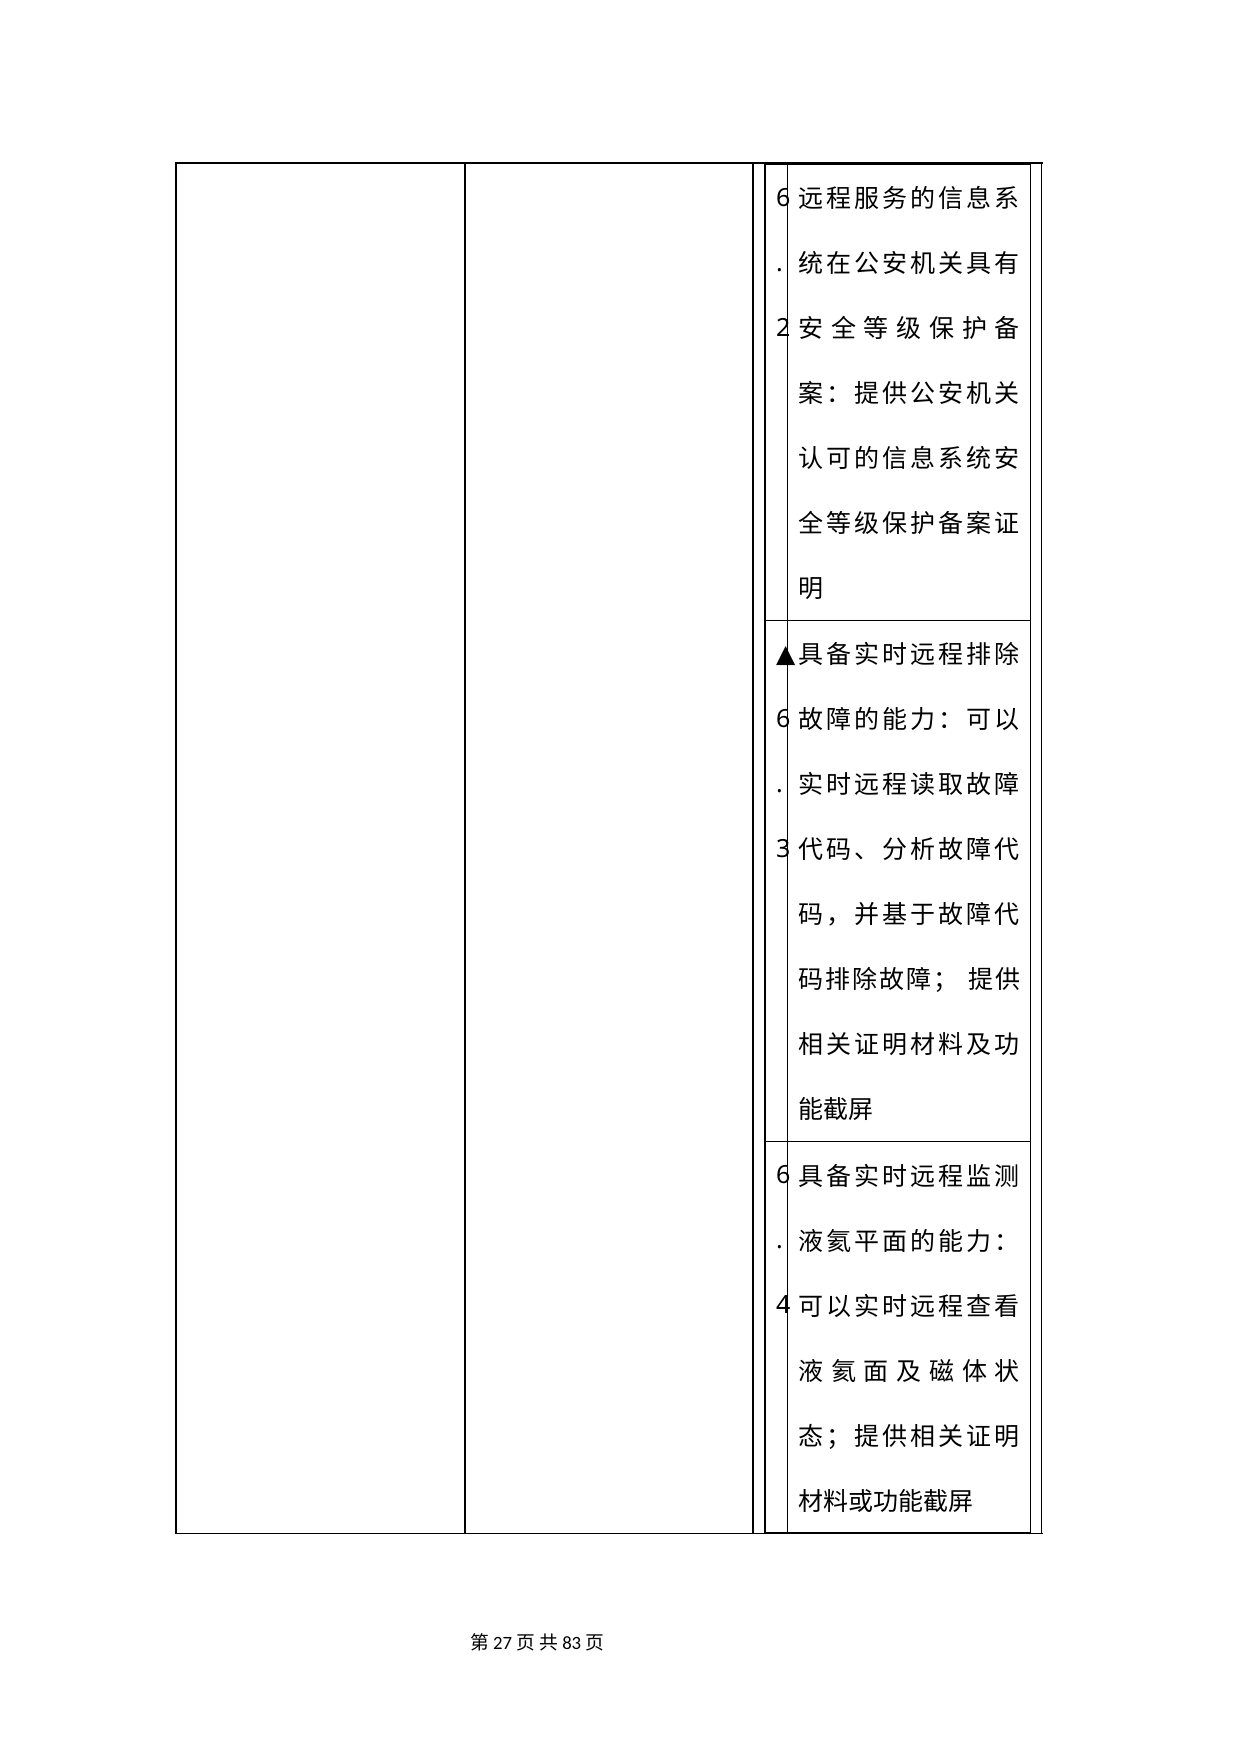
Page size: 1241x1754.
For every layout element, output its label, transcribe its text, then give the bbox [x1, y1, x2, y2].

table_cell [788, 165, 1030, 620]
table_cell [788, 621, 1030, 1141]
table_cell [466, 164, 752, 1533]
table_cell [766, 165, 787, 620]
table_cell [1031, 164, 1041, 1533]
table_cell [766, 621, 787, 1141]
table_cell [788, 1142, 1030, 1532]
table_cell [754, 164, 764, 1533]
table_cell 1 [177, 164, 464, 1533]
table_cell [766, 1142, 787, 1532]
